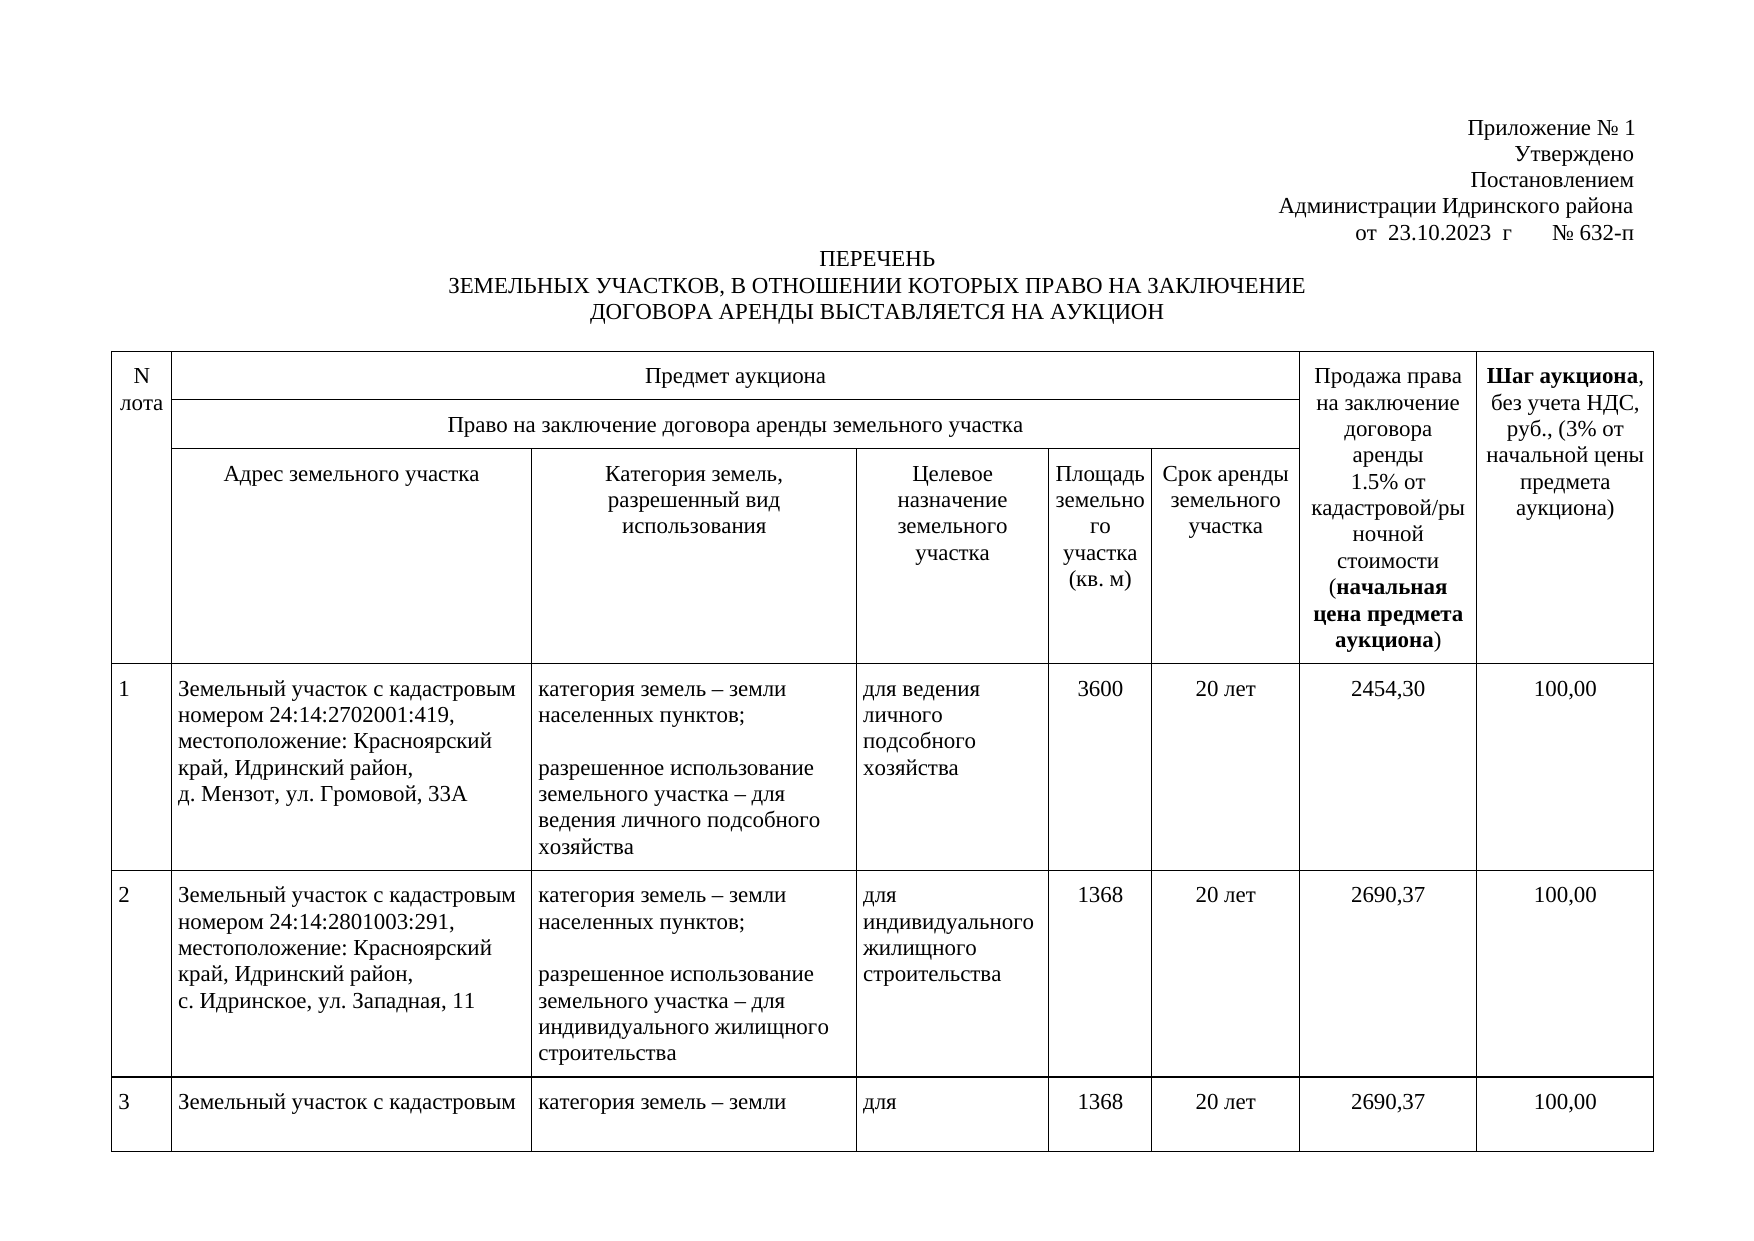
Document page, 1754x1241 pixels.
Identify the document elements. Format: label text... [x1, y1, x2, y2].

text Администрации Идринского района [118, 193, 1636, 219]
text ПЕРЕЧЕНЬ [118, 245, 1636, 272]
table_cell 2454,30 [1300, 664, 1476, 870]
text ЗЕМЕЛЬНЫХ УЧАСТКОВ, В ОТНОШЕНИИ КОТОРЫХ ПРАВО НА ЗАКЛЮЧЕНИЕ [118, 272, 1636, 298]
text Постановлением [118, 166, 1636, 193]
table_cell Категория земель, разрешенный вид использования [532, 449, 856, 663]
table_cell 3 [112, 1078, 171, 1151]
table_cell 20 лет [1152, 1078, 1299, 1151]
table_cell 20 лет [1152, 664, 1299, 870]
table_cell 100,00 [1477, 664, 1653, 870]
text ДОГОВОРА АРЕНДЫ ВЫСТАВЛЯЕТСЯ НА АУКЦИОН [118, 298, 1636, 324]
table_cell для индивидуального жилищного строительства [857, 871, 1048, 1076]
table_cell категория земель – земли населенных пунктов; разрешенное использование земельного участка – для индивидуального жилищного строительства [532, 871, 856, 1076]
table_header Продажа права на заключение договора аренды 1.5% от кадастровой/рыночной стоимости (начальная цена предмета аукциона) [1300, 352, 1476, 663]
table_cell 3600 [1049, 664, 1151, 870]
table_cell Земельный участок с кадастровым номером 24:14:2801003:291, местоположение: Красноярский край, Идринский район, с. Идринское, ул. Западная, 11 [172, 871, 531, 1076]
table_cell Адрес земельного участка [172, 449, 531, 663]
table_cell Площадь земельного участка (кв. м) [1049, 449, 1151, 663]
table_cell 1368 [1049, 871, 1151, 1076]
table_cell категория земель – земли населенных пунктов; разрешенное использование земельного участка – для ведения личного подсобного хозяйства [532, 664, 856, 870]
table_cell для ведения личного подсобного хозяйства [857, 664, 1048, 870]
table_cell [857, 1078, 1048, 1151]
table_cell Срок аренды земельного участка [1152, 449, 1299, 663]
table_cell 100,00 [1477, 871, 1653, 1076]
text Утверждено [118, 140, 1636, 166]
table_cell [172, 1078, 531, 1151]
table_cell 2690,37 [1300, 1078, 1476, 1151]
table_cell 1368 [1049, 1078, 1151, 1151]
table_cell 20 лет [1152, 871, 1299, 1076]
table_cell Земельный участок с кадастровым номером 24:14:2702001:419, местоположение: Красноярский край, Идринский район, д. Мензот, ул. Громовой, 33А [172, 664, 531, 870]
table_header N лота [112, 352, 171, 663]
table_cell 2690,37 [1300, 871, 1476, 1076]
table_cell 100,00 [1477, 1078, 1653, 1151]
table_header Шаг аукциона, без учета НДС, руб., (3% от начальной цены предмета аукциона) [1477, 352, 1653, 663]
table_header Предмет аукциона [172, 352, 1299, 399]
table_cell 2 [112, 871, 171, 1076]
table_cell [532, 1078, 856, 1151]
table_cell 1 [112, 664, 171, 870]
table_cell Право на заключение договора аренды земельного участка [172, 400, 1299, 448]
text от 23.10.2023 г № 632-п [118, 219, 1636, 245]
table_cell Целевое назначение земельного участка [857, 449, 1048, 663]
text Приложение № 1 [118, 113, 1636, 140]
